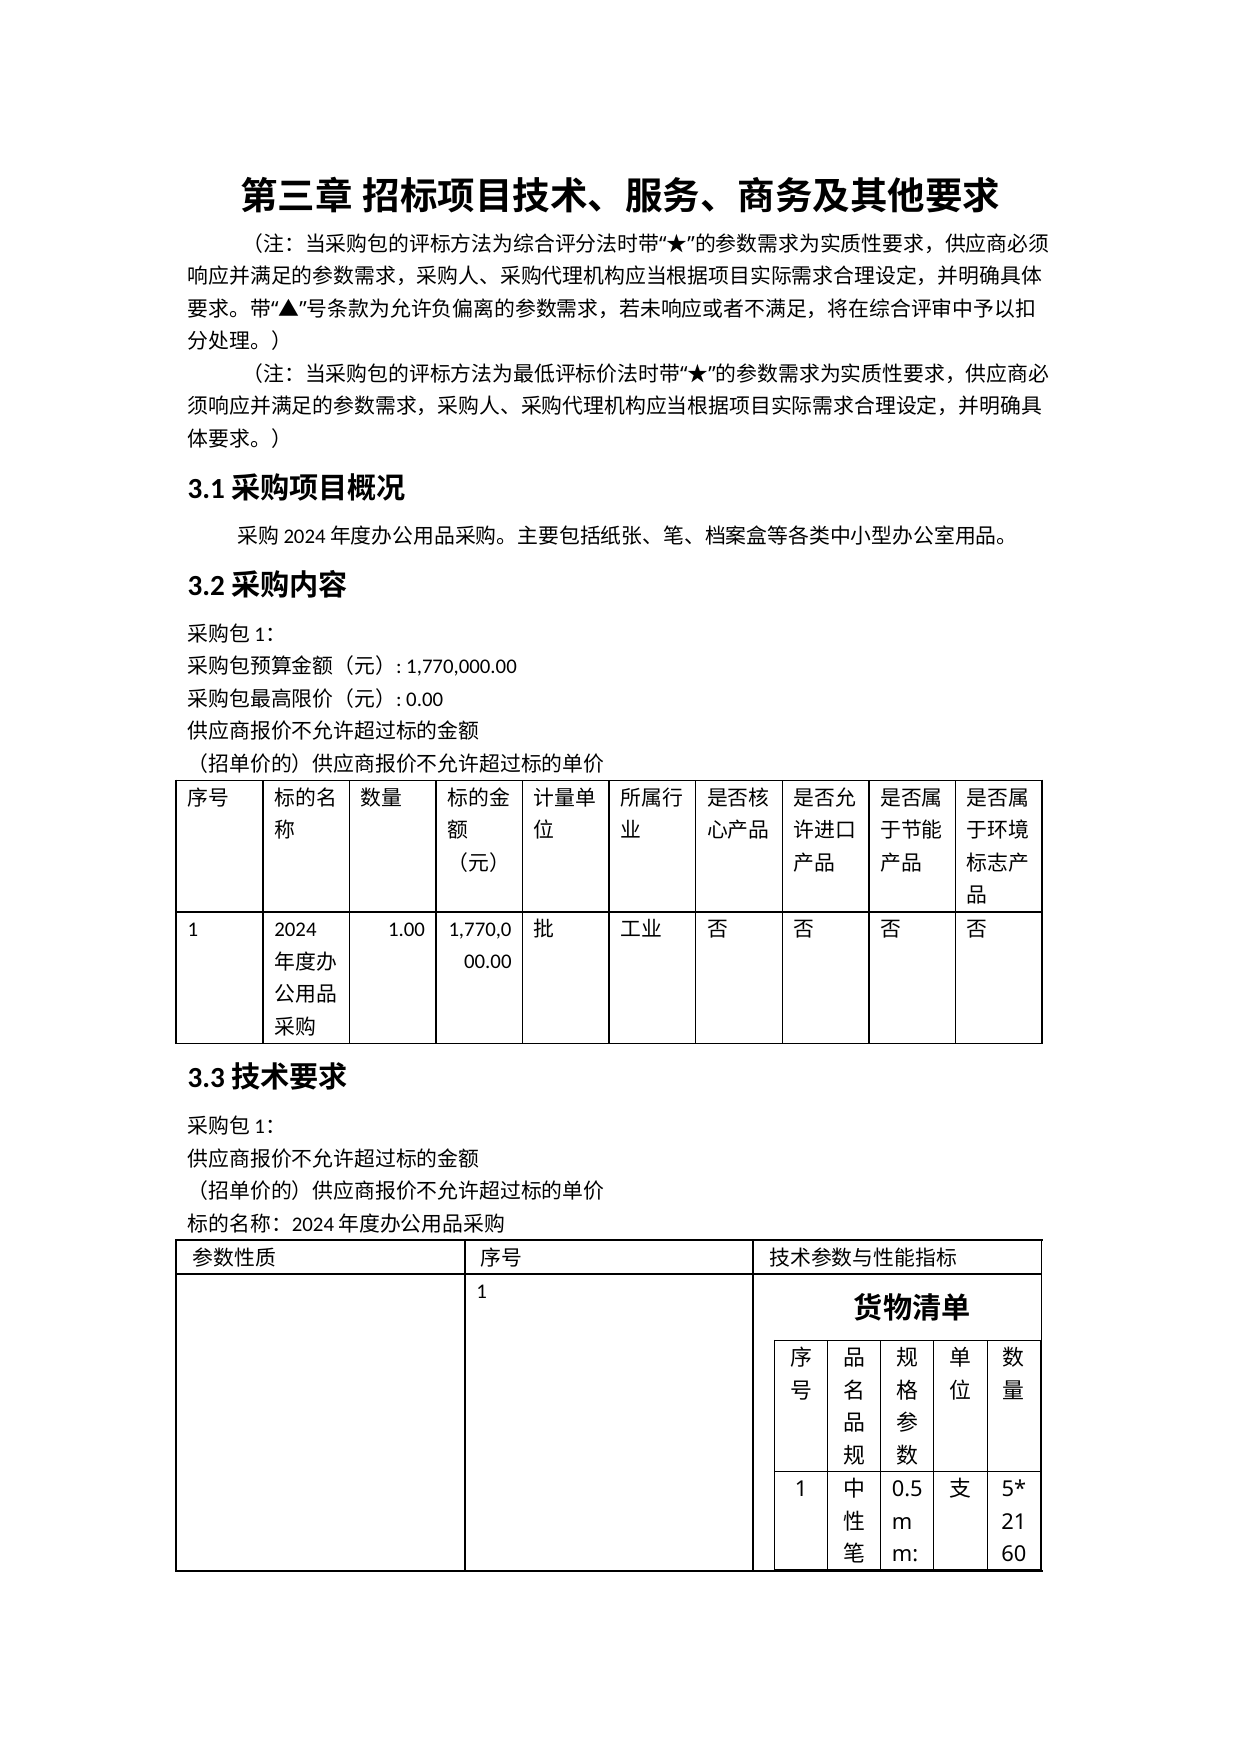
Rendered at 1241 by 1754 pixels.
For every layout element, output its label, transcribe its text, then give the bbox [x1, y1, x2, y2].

table_cell [177, 1275, 464, 1570]
table_header 是否核心产品 [696, 781, 782, 911]
table_header 参数性质 [177, 1241, 464, 1273]
table_cell 1.00 [350, 913, 435, 1043]
table_cell 货物清单 注：核心产品为复印纸。 二、其他要求： 1、以上采购数量为暂定量，最终以实际采购数量为准。 2、本项目为固定单价合同，据实结算，合同暂定总价为本项目预算金额。 [754, 1275, 1041, 1570]
table_header 序号 [466, 1241, 752, 1273]
text 3.3技术要求 [187, 1044, 1053, 1109]
text 标的名称：2024年度办公用品采购 [187, 1207, 1053, 1239]
text 3.2采购内容 [187, 552, 1053, 617]
table_cell 否 [956, 913, 1041, 1043]
text 采购包最高限价（元）: 0.00 [187, 682, 1053, 714]
table_cell 工业 [610, 913, 695, 1043]
text 采购包预算金额（元）: 1,770,000.00 [187, 649, 1053, 682]
table_cell 2024年度办公用品采购 [264, 913, 349, 1043]
text 供应商报价不允许超过标的金额 [187, 714, 1053, 747]
table_header 序号 [177, 781, 262, 911]
text （招单价的）供应商报价不允许超过标的单价 [187, 747, 1053, 779]
table_header 是否属于环境标志产品 [956, 781, 1041, 911]
text （注：当采购包的评标方法为最低评标价法时带“★”的参数需求为实质性要求，供应商必须响应并满足的参数需求，采购人、采购代理机构应当根据项目实际需求合理设定，并明确具体要求。） [187, 357, 1053, 454]
table_header 计量单位 [523, 781, 608, 911]
table_header 所属行业 [610, 781, 695, 911]
table_cell 否 [696, 913, 782, 1043]
text 第三章 招标项目技术、服务、商务及其他要求 [187, 162, 1053, 227]
table_header 技术参数与性能指标 [754, 1241, 1041, 1273]
text （招单价的）供应商报价不允许超过标的单价 [187, 1174, 1053, 1207]
text 采购包1： [187, 617, 1053, 649]
table_cell 1 [177, 913, 262, 1043]
table_cell 否 [783, 913, 868, 1043]
table_header 数量 [350, 781, 435, 911]
text 供应商报价不允许超过标的金额 [187, 1142, 1053, 1174]
table_cell 1,770,000.00 [437, 913, 522, 1043]
table_cell 否 [870, 913, 955, 1043]
text （注：当采购包的评标方法为综合评分法时带“★”的参数需求为实质性要求，供应商必须响应并满足的参数需求，采购人、采购代理机构应当根据项目实际需求合理设定，并明确具体要求。带“▲”号条款为允许负偏离的参数需求，若未响应或者不满足，将在综合评审中予以扣分处理。） [187, 227, 1053, 357]
text 采购包1： [187, 1109, 1053, 1142]
table_header 是否允许进口产品 [783, 781, 868, 911]
text 3.1采购项目概况 [187, 454, 1053, 519]
table_header 标的金额 （元） [437, 781, 522, 911]
table_header 是否属于节能产品 [870, 781, 955, 911]
text 采购2024年度办公用品采购。主要包括纸张、笔、档案盒等各类中小型办公室用品。 [187, 519, 1053, 552]
table_cell 1 [466, 1275, 752, 1570]
table_header 标的名称 [264, 781, 349, 911]
table_cell 批 [523, 913, 608, 1043]
